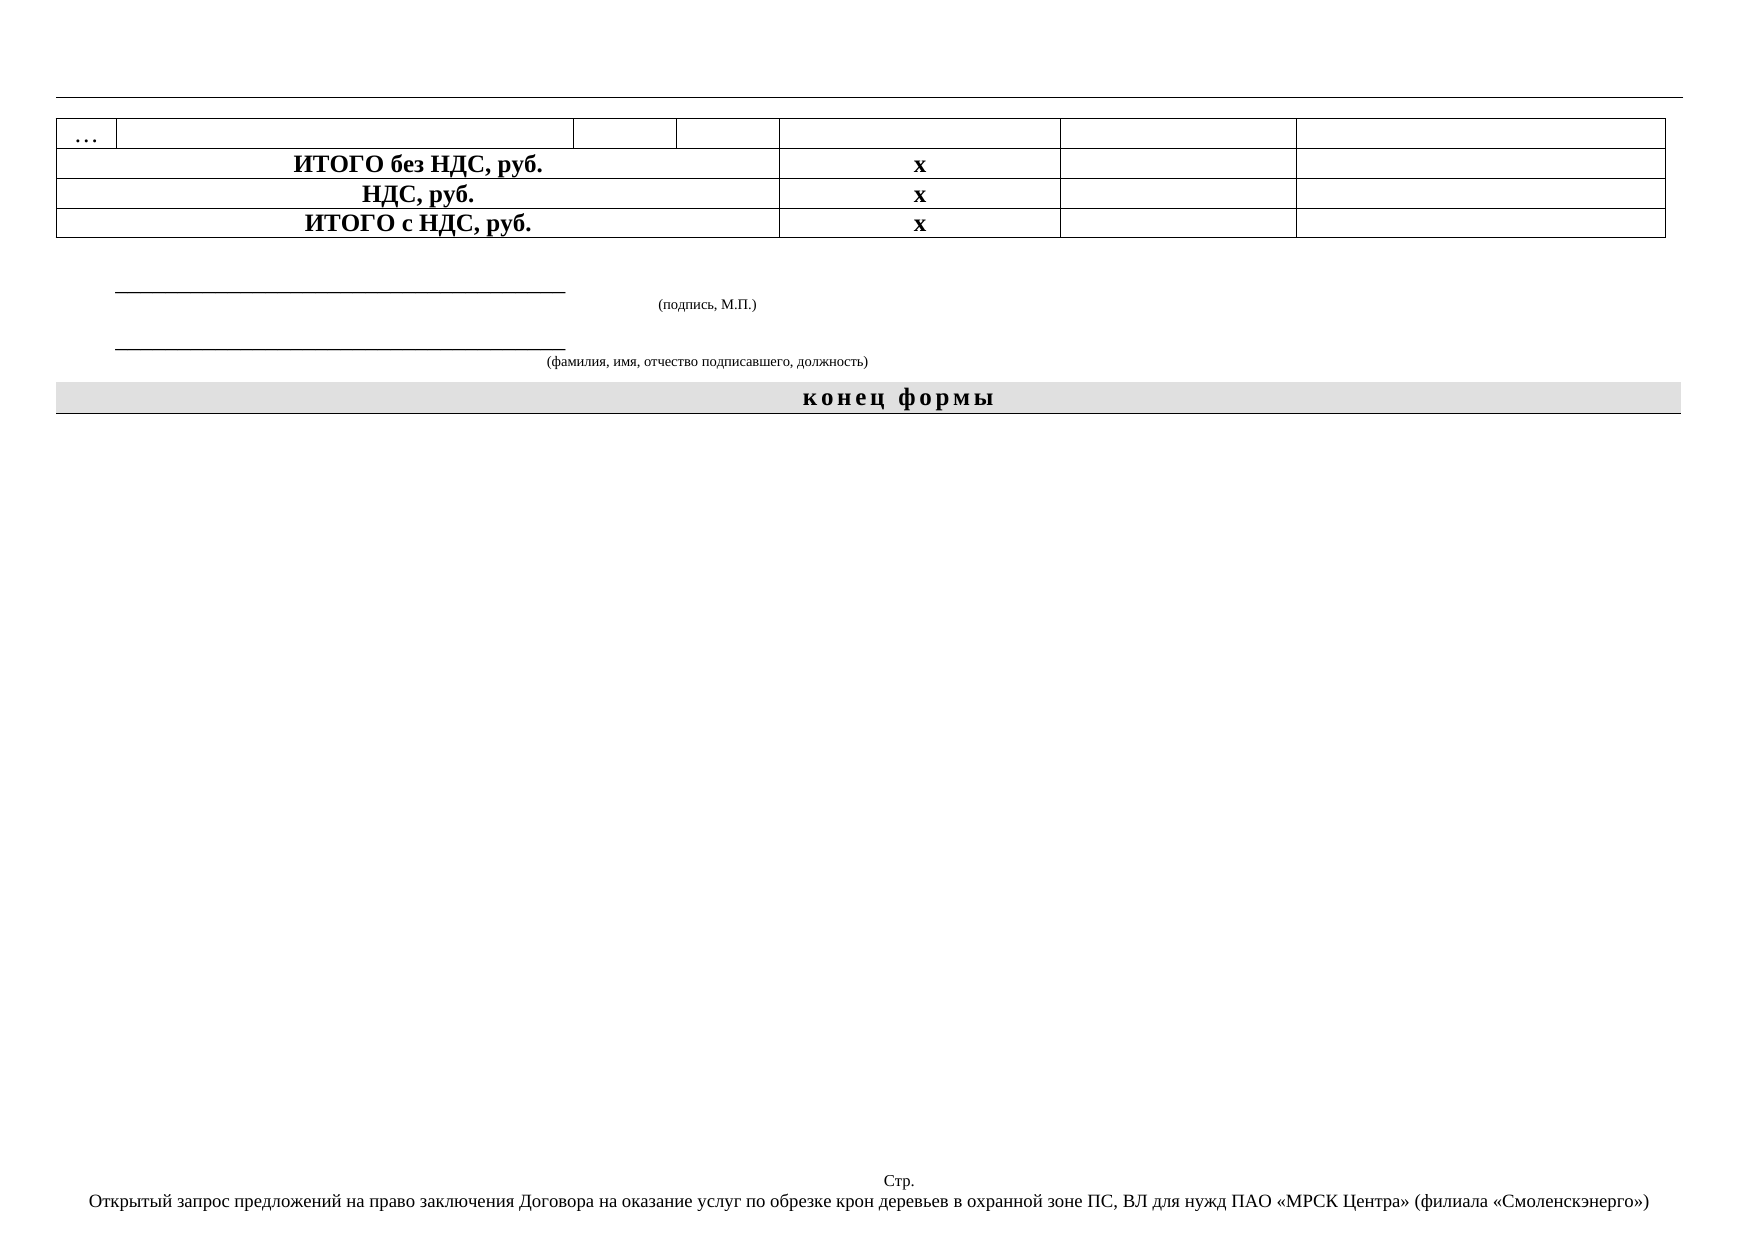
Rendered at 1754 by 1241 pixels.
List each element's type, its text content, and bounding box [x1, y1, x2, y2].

text (подпись, М.П.) [56, 296, 1299, 324]
table_cell [780, 119, 1060, 148]
table_cell … [57, 119, 116, 148]
table_cell НДС, руб. [57, 179, 779, 207]
table_cell [1061, 149, 1296, 178]
table_cell [117, 119, 573, 148]
table_cell [1061, 119, 1296, 148]
table_cell [1061, 209, 1296, 237]
table_cell х [780, 149, 1060, 178]
table_cell [677, 119, 779, 148]
table_cell х [780, 179, 1060, 207]
table_cell ИТОГО с НДС, руб. [57, 209, 779, 237]
table_cell [1297, 209, 1665, 237]
table_cell [1297, 149, 1665, 178]
text ____________________________________ [56, 324, 1683, 353]
table_cell [1297, 119, 1665, 148]
table_cell [1297, 179, 1665, 207]
table_cell ИТОГО без НДС, руб. [57, 149, 779, 178]
text конец формы [56, 382, 1681, 413]
text ____________________________________ [56, 267, 1683, 296]
table_cell х [780, 209, 1060, 237]
table_cell [574, 119, 676, 148]
text (фамилия, имя, отчество подписавшего, должность) [56, 353, 1299, 382]
table_cell [1061, 179, 1296, 207]
